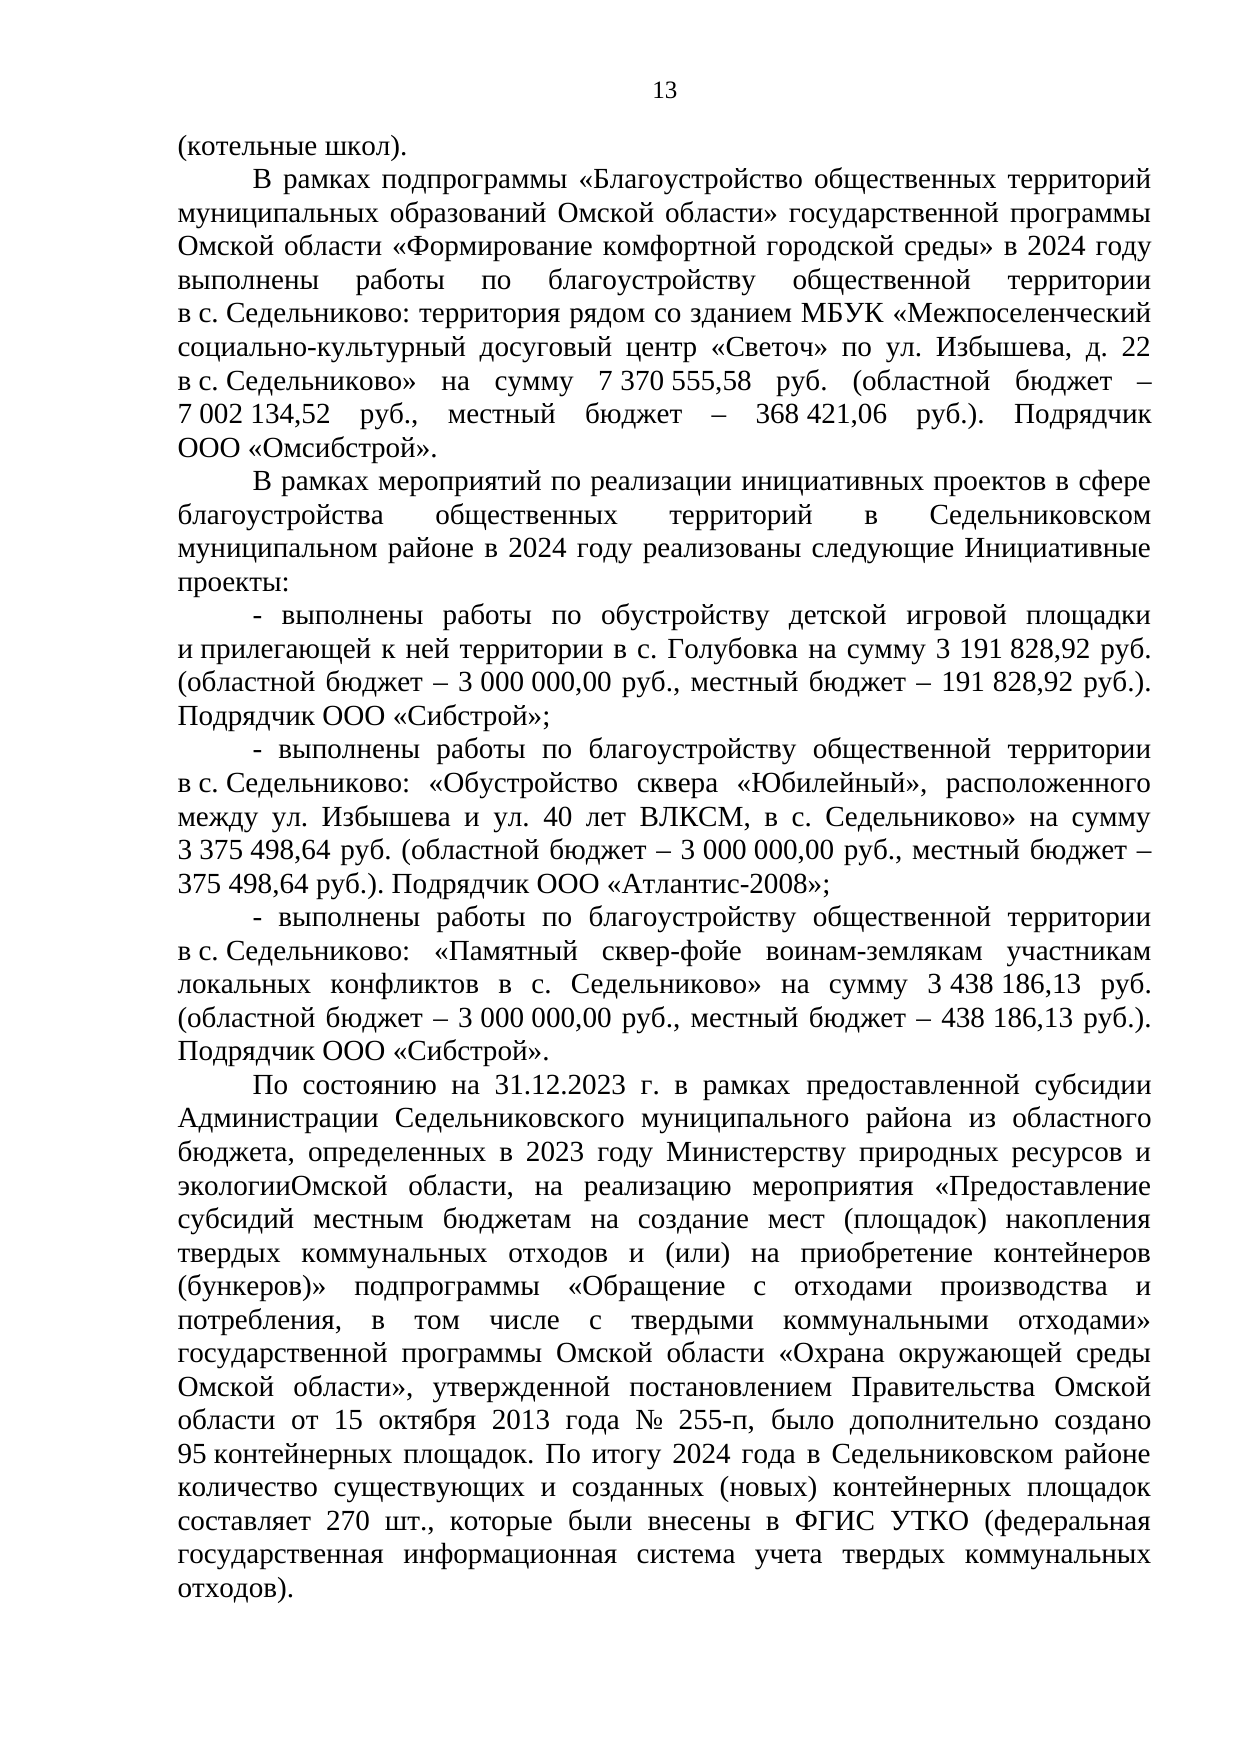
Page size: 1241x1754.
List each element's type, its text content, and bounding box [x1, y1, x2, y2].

text В рамках мероприятий по реализации инициативных проектов в сфере благоустройства общественных территорий в Седельниковском муниципальном районе в 2024 году реализованы следующие Инициативные проекты: [177, 463, 1152, 597]
text - выполнены работы по обустройству детской игровой площадки и прилегающей к ней территории в с. Голубовка на сумму 3 191 828,92 руб. (областной бюджет – 3 000 000,00 руб., местный бюджет – 191 828,92 руб.). Подрядчик ООО «Сибстрой»; [177, 597, 1152, 732]
text В рамках подпрограммы «Благоустройство общественных территорий муниципальных образований Омской области» государственной программы Омской области «Формирование комфортной городской среды» в 2024 году выполнены работы по благоустройству общественной территории в с. Седельниково: территория рядом со зданием МБУК «Межпоселенческий социально-культурный досуговый центр «Светоч» по ул. Избышева, д. 22 в с. Седельниково» на сумму 7 370 555,58 руб. (областной бюджет – 7 002 134,52 руб., местный бюджет – 368 421,06 руб.). Подрядчик ООО «Омсибстрой». [177, 161, 1152, 463]
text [177, 128, 1152, 161]
text - выполнены работы по благоустройству общественной территории в с. Седельниково: «Памятный сквер-фойе воинам-землякам участникам локальных конфликтов в с. Седельниково» на сумму 3 438 186,13 руб. (областной бюджет – 3 000 000,00 руб., местный бюджет – 438 186,13 руб.). Подрядчик ООО «Сибстрой». [177, 899, 1152, 1067]
text - выполнены работы по благоустройству общественной территории в с. Седельниково: «Обустройство сквера «Юбилейный», расположенного между ул. Избышева и ул. 40 лет ВЛКСМ, в с. Седельниково» на сумму 3 375 498,64 руб. (областной бюджет – 3 000 000,00 руб., местный бюджет – 375 498,64 руб.). Подрядчик ООО «Атлантис-2008»; [177, 732, 1152, 899]
text По состоянию на 31.12.2023 г. в рамках предоставленной субсидии Администрации Седельниковского муниципального района из областного бюджета, определенных в 2023 году Министерству природных ресурсов и экологииОмской области, на реализацию мероприятия «Предоставление субсидий местным бюджетам на создание мест (площадок) накопления твердых коммунальных отходов и (или) на приобретение контейнеров (бункеров)» подпрограммы «Обращение с отходами производства и потребления, в том числе с твердыми коммунальными отходами» государственной программы Омской области «Охрана окружающей среды Омской области», утвержденной постановлением Правительства Омской области от 15 октября 2013 года № 255-п, было дополнительно создано 95 контейнерных площадок. По итогу 2024 года в Седельниковском районе количество существующих и созданных (новых) контейнерных площадок составляет 270 шт., которые были внесены в ФГИС УТКО (федеральная государственная информационная система учета твердых коммунальных отходов). [177, 1067, 1152, 1604]
